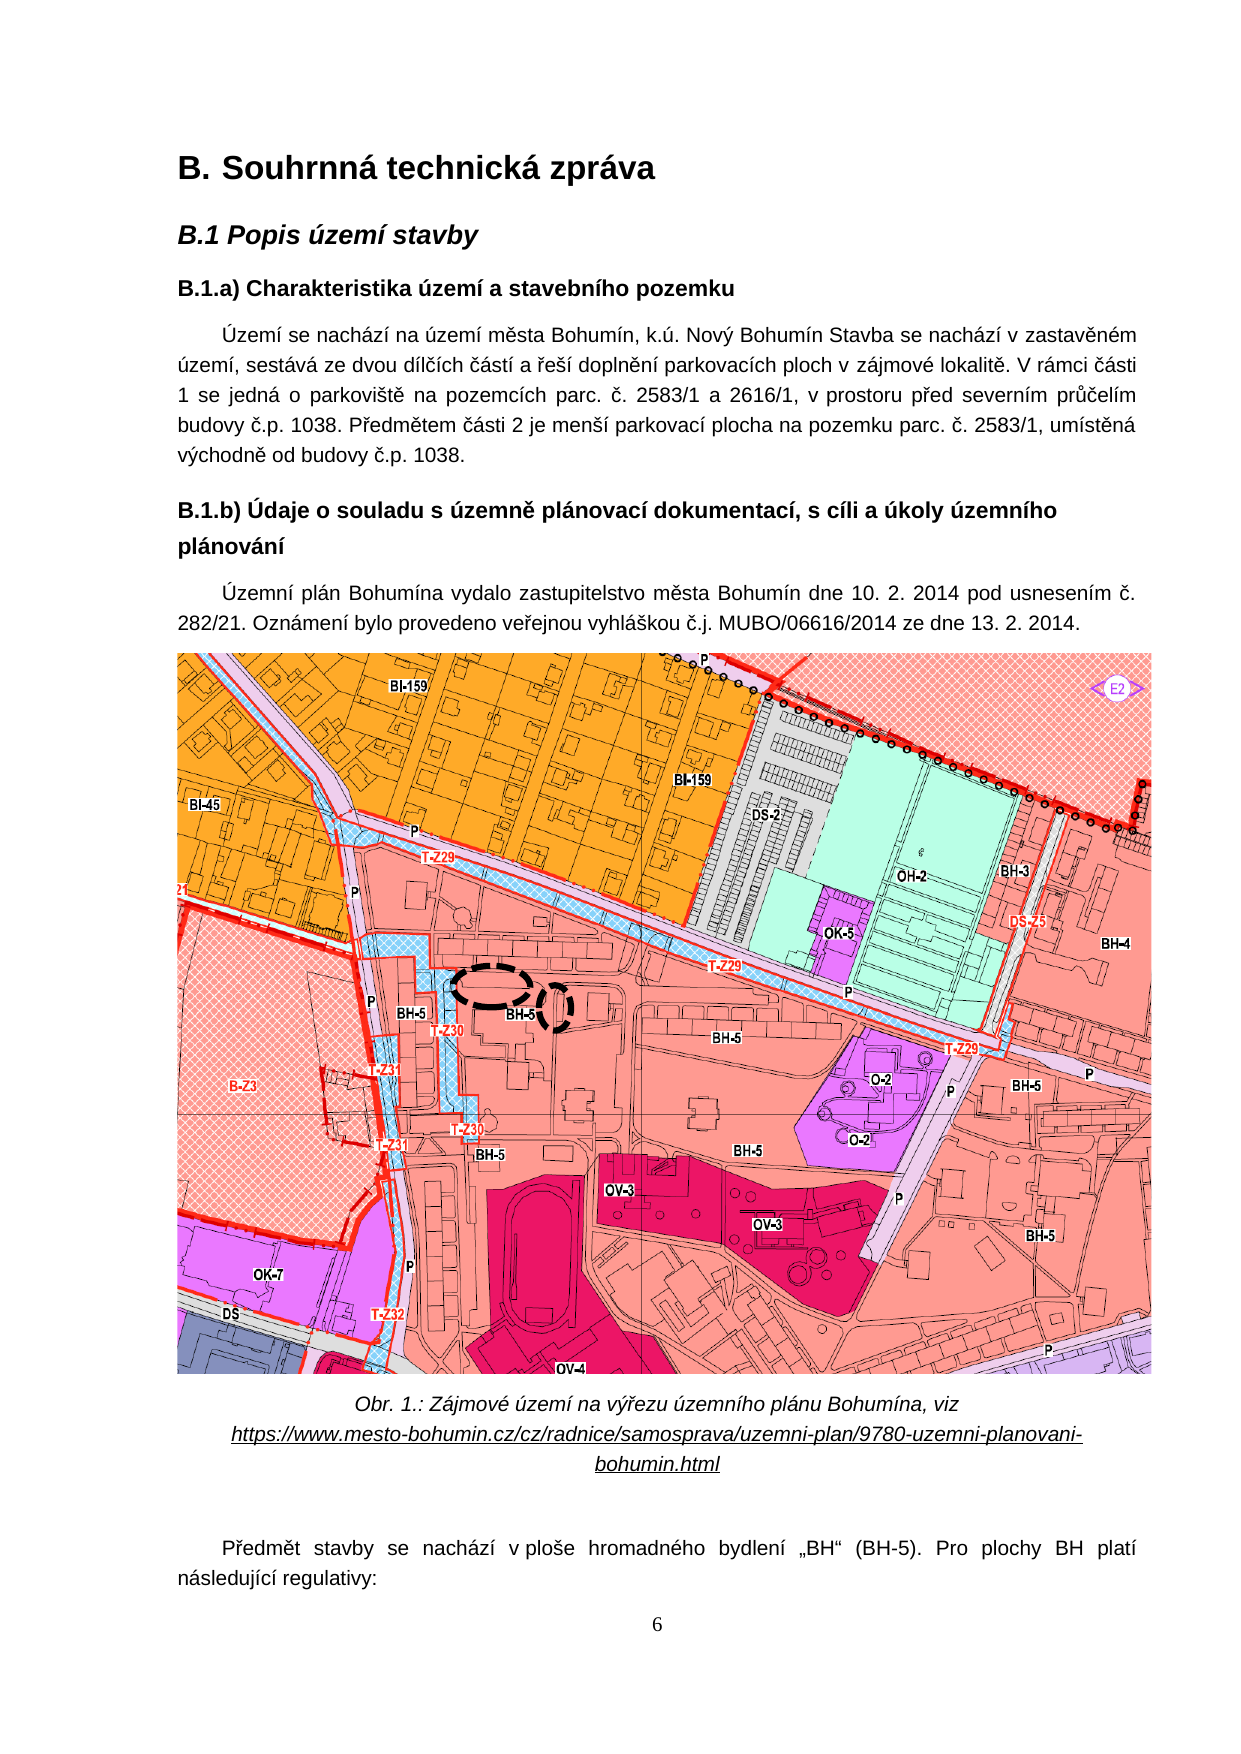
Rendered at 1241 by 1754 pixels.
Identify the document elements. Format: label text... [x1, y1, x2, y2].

text Území se nachází na území města Bohumín, k.ú. Nový Bohumín Stavba se nachází v zastavěném území, sestává ze dvou dílčích částí a řeší doplnění parkovacích ploch v zájmové lokalitě. V rámci části 1 se jedná o parkoviště na pozemcích parc. č. 2583/1 a 2616/1, v prostoru před severním průčelím budovy č.p. 1038. Předmětem části 2 je menší parkovací plocha na pozemku parc. č. 2583/1, umístěná východně od budovy č.p. 1038. [177, 323, 1137, 467]
subtitle B.1 Popis území stavby [177, 219, 1137, 250]
picture [177, 653, 1152, 1374]
subtitle B.1.a) Charakteristika území a stavebního pozemku [177, 275, 1137, 301]
text Obr. 1.: Zájmové území na výřezu územního plánu Bohumína, viz https://www.mesto-bohumin.cz/cz/radnice/samosprava/uzemni-plan/9780-uzemni-planovani-bohumin.html [177, 1392, 1137, 1475]
subtitle Souhrnná technická zpráva [177, 148, 1137, 186]
text Předmět stavby se nachází v ploše hromadného bydlení „BH“ (BH-5). Pro plochy BH platí následující regulativy: [177, 1536, 1137, 1590]
subtitle B.1.b) Údaje o souladu s územně plánovací dokumentací, s cíli a úkoly územního plánování [177, 497, 1137, 559]
text Územní plán Bohumína vydalo zastupitelstvo města Bohumín dne 10. 2. 2014 pod usnesením č. 282/21. Oznámení bylo provedeno veřejnou vyhláškou č.j. MUBO/06616/2014 ze dne 13. 2. 2014. [177, 581, 1137, 635]
